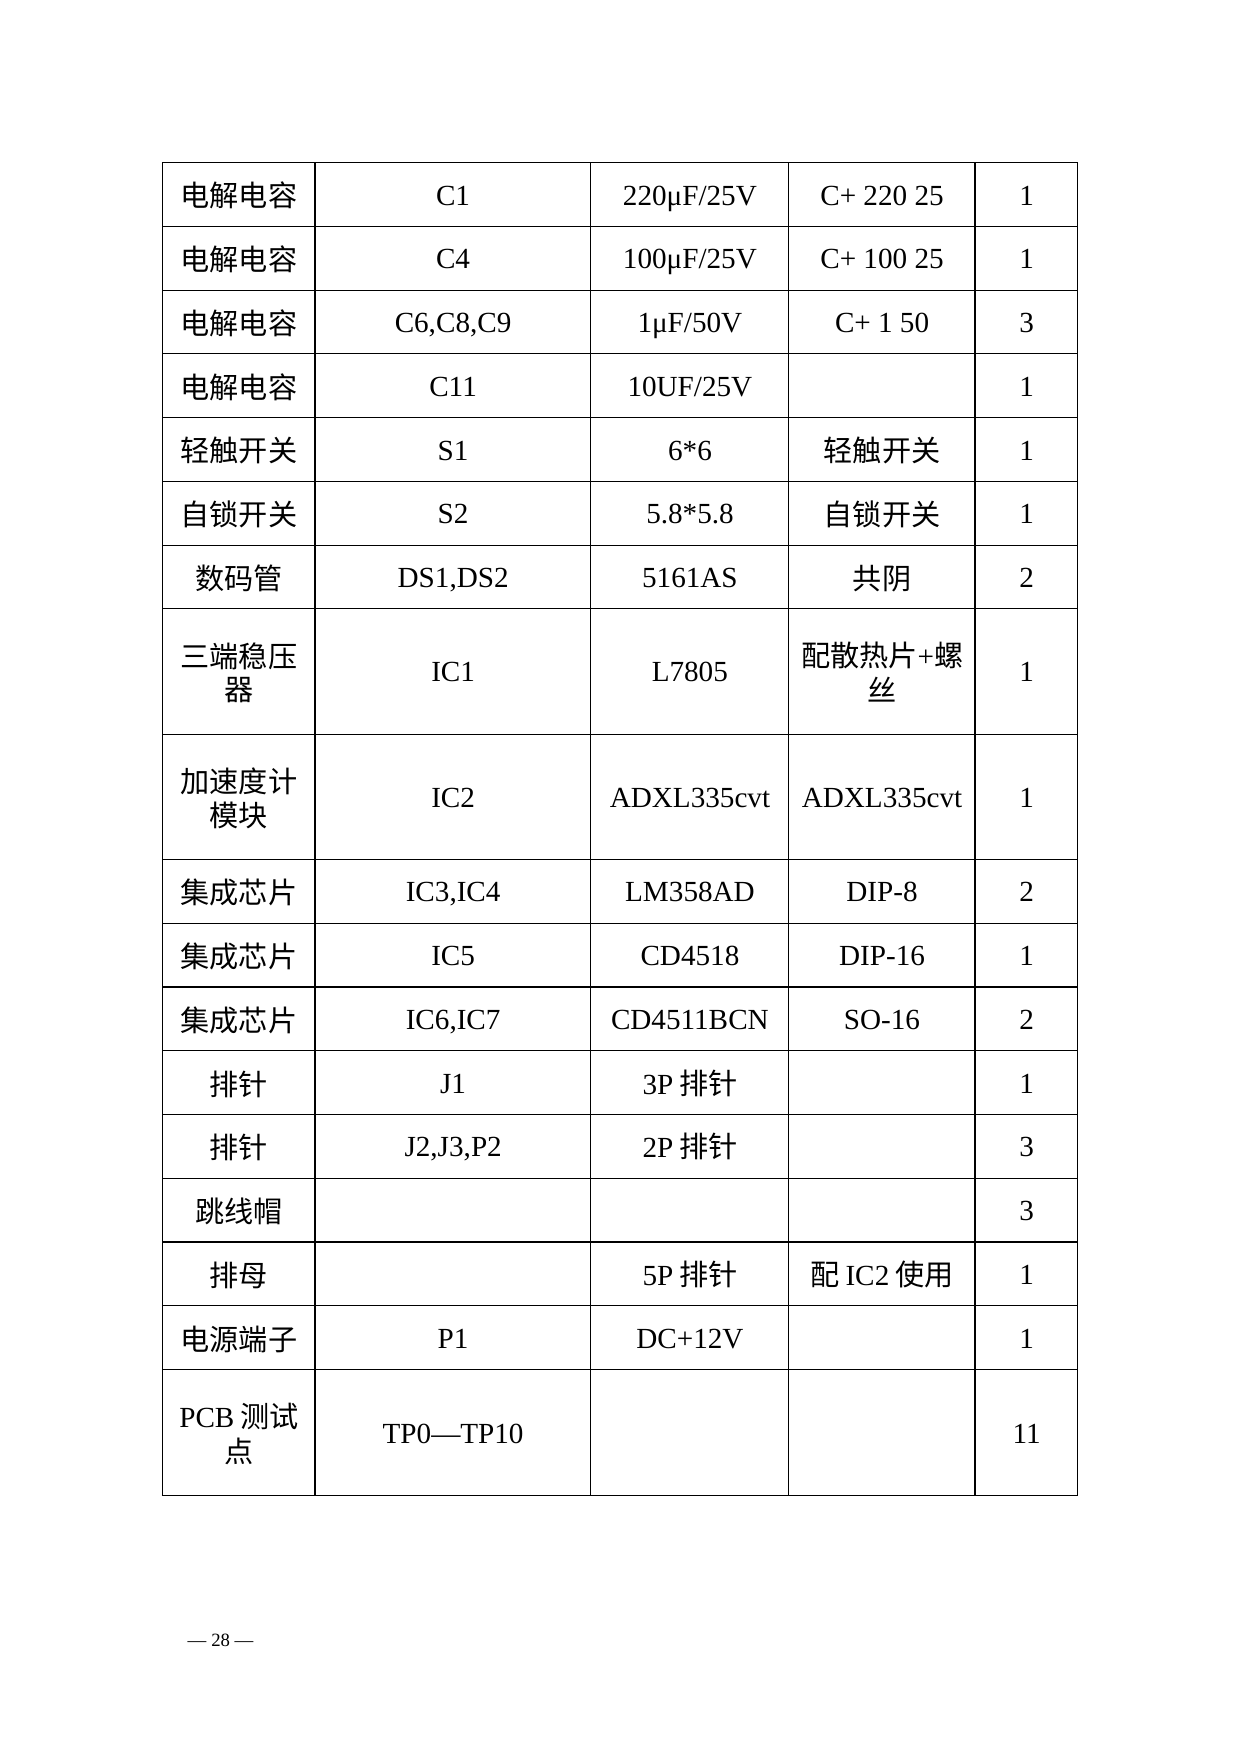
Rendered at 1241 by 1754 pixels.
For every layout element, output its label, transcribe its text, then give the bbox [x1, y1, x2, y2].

table_cell S2 [316, 482, 590, 544]
table_cell 3 [976, 1115, 1077, 1178]
table_cell 轻触开关 [163, 418, 314, 481]
table_cell [789, 1115, 974, 1178]
table_cell [316, 1243, 590, 1305]
table_cell 电解电容 [163, 291, 314, 353]
table_cell C4 [316, 227, 590, 289]
table_cell 1 [976, 227, 1077, 289]
table_cell DS1,DS2 [316, 546, 590, 608]
table_cell 100μF/25V [591, 227, 788, 289]
table_cell 电解电容 [163, 227, 314, 289]
table_cell 11 [976, 1370, 1077, 1495]
table_cell 1 [976, 482, 1077, 544]
table_cell 1 [976, 924, 1077, 986]
table_cell TP0—TP10 [316, 1370, 590, 1495]
table_cell 排针 [163, 1115, 314, 1178]
table_cell PCB测试点 [163, 1370, 314, 1495]
table_cell IC5 [316, 924, 590, 986]
table_cell [316, 1179, 590, 1241]
table_cell 2 [976, 546, 1077, 608]
table_cell 配散热片+螺丝 [789, 609, 974, 733]
table_cell 加速度计模块 [163, 735, 314, 859]
table_cell 3P排针 [591, 1051, 788, 1114]
table_cell 自锁开关 [163, 482, 314, 544]
table_cell 2P排针 [591, 1115, 788, 1178]
table_cell IC3,IC4 [316, 860, 590, 923]
table_cell [789, 1370, 974, 1495]
table_cell 电源端子 [163, 1306, 314, 1369]
table_cell C1 [316, 163, 590, 226]
table_cell [789, 1051, 974, 1114]
table_cell 1 [976, 418, 1077, 481]
table_cell 集成芯片 [163, 860, 314, 923]
table_cell DIP-16 [789, 924, 974, 986]
table_cell CD4518 [591, 924, 788, 986]
table_cell 集成芯片 [163, 988, 314, 1050]
table_cell 电解电容 [163, 354, 314, 417]
table_cell 10UF/25V [591, 354, 788, 417]
table_cell [789, 354, 974, 417]
table_cell IC6,IC7 [316, 988, 590, 1050]
table_cell 1 [976, 354, 1077, 417]
table_cell 1 [976, 163, 1077, 226]
table_cell IC2 [316, 735, 590, 859]
table_cell 220μF/25V [591, 163, 788, 226]
table_cell IC1 [316, 609, 590, 733]
table_cell 共阴 [789, 546, 974, 608]
table_cell C11 [316, 354, 590, 417]
table_cell ADXL335cvt [789, 735, 974, 859]
table_cell 1 [976, 1243, 1077, 1305]
table_cell 5161AS [591, 546, 788, 608]
table_cell ADXL335cvt [591, 735, 788, 859]
table_cell 自锁开关 [789, 482, 974, 544]
table_cell 集成芯片 [163, 924, 314, 986]
table_cell C6,C8,C9 [316, 291, 590, 353]
table_cell 数码管 [163, 546, 314, 608]
table_cell L7805 [591, 609, 788, 733]
table_cell LM358AD [591, 860, 788, 923]
table_cell J2,J3,P2 [316, 1115, 590, 1178]
table_cell 2 [976, 988, 1077, 1050]
table_cell 1 [976, 1306, 1077, 1369]
table_cell C+ 100 25 [789, 227, 974, 289]
table_cell 2 [976, 860, 1077, 923]
table_cell 轻触开关 [789, 418, 974, 481]
table_cell 排针 [163, 1051, 314, 1114]
table_cell 1μF/50V [591, 291, 788, 353]
table_cell 3 [976, 1179, 1077, 1241]
table_cell [591, 1370, 788, 1495]
table_cell 5.8*5.8 [591, 482, 788, 544]
table_cell P1 [316, 1306, 590, 1369]
table_cell [789, 1179, 974, 1241]
table_cell 3 [976, 291, 1077, 353]
table_cell 1 [976, 1051, 1077, 1114]
table_cell [789, 1306, 974, 1369]
table_cell 三端稳压器 [163, 609, 314, 733]
table_cell 1 [976, 609, 1077, 733]
table_cell DC+12V [591, 1306, 788, 1369]
table_cell 电解电容 [163, 163, 314, 226]
table_cell 配IC2使用 [789, 1243, 974, 1305]
table_cell S1 [316, 418, 590, 481]
table_cell J1 [316, 1051, 590, 1114]
table_cell C+ 1 50 [789, 291, 974, 353]
table_cell [591, 1179, 788, 1241]
table_cell DIP-8 [789, 860, 974, 923]
table_cell C+ 220 25 [789, 163, 974, 226]
table_cell CD4511BCN [591, 988, 788, 1050]
table_cell 5P排针 [591, 1243, 788, 1305]
table_cell SO-16 [789, 988, 974, 1050]
table_cell 6*6 [591, 418, 788, 481]
table_cell 排母 [163, 1243, 314, 1305]
table_cell 跳线帽 [163, 1179, 314, 1241]
table_cell 1 [976, 735, 1077, 859]
